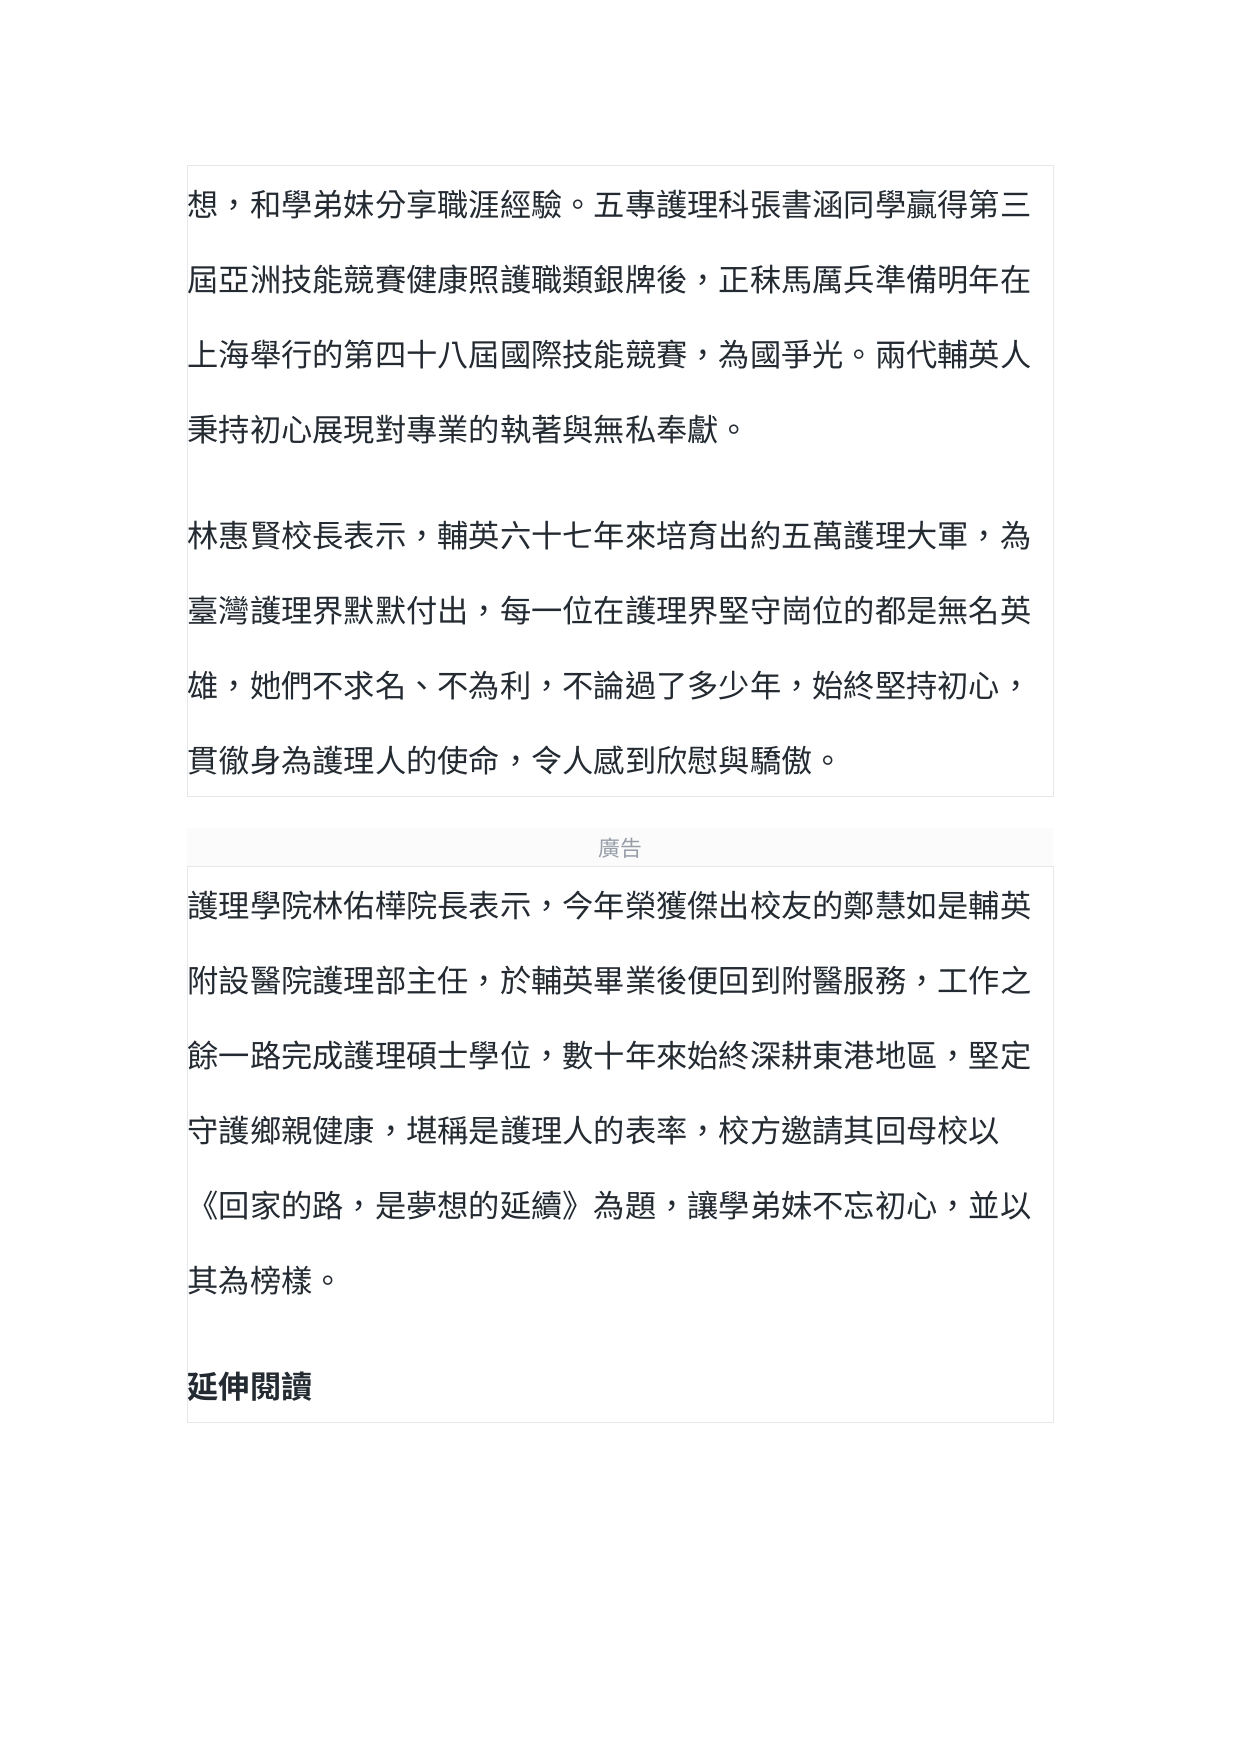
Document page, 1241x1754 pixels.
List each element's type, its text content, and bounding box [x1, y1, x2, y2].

text 護理學院林佑樺院長表示，今年榮獲傑出校友的鄭慧如是輔英附設醫院護理部主任，於輔英畢業後便回到附醫服務，工作之餘一路完成護理碩士學位，數十年來始終深耕東港地區，堅定守護鄉親健康，堪稱是護理人的表率，校方邀請其回母校以《回家的路，是夢想的延續》為題，讓學弟妹不忘初心，並以其為榜樣。 [188, 867, 1053, 1316]
text 林惠賢校長表示，輔英六十七年來培育出約五萬護理大軍，為臺灣護理界默默付出，每一位在護理界堅守崗位的都是無名英雄，她們不求名、不為利，不論過了多少年，始終堅持初心，貫徹身為護理人的使命，令人感到欣慰與驕傲。 [188, 496, 1053, 796]
text 廣告 [187, 828, 1053, 866]
text 延伸閱讀 [188, 1347, 1053, 1422]
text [188, 166, 1053, 465]
